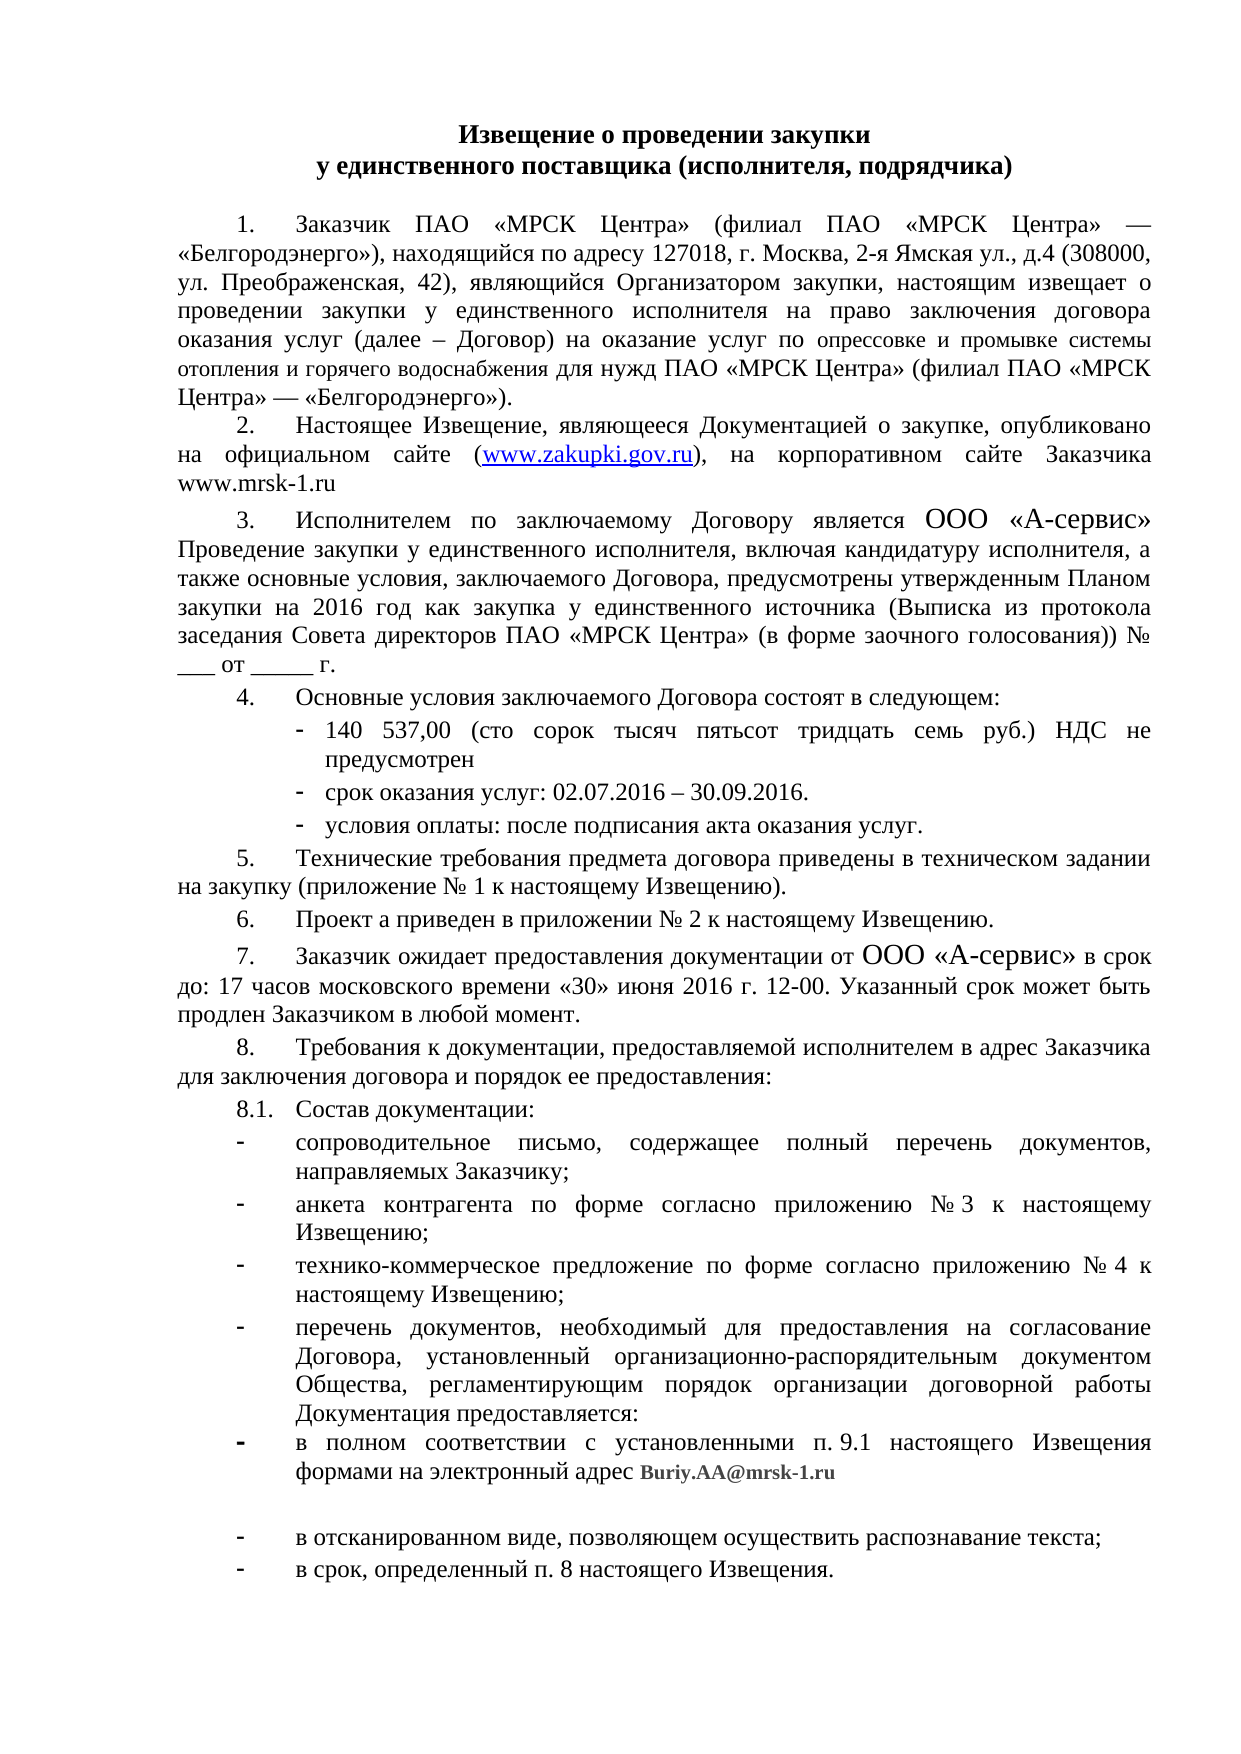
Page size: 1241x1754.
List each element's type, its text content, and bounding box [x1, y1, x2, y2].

list срок оказания услуг: 02.07.2016 – 30.09.2016. [295, 777, 1152, 806]
list перечень документов, необходимый для предоставления на согласование Договора, установленный организационно-распорядительным документом Общества, регламентирующим порядок организации договорной работы Документация предоставляется: [236, 1312, 1152, 1427]
list условия оплаты: после подписания акта оказания услуг. [295, 810, 1152, 838]
text Извещение о проведении закупки [177, 118, 1152, 149]
list технико-коммерческое предложение по форме согласно приложению № 4 к настоящему Извещению; [236, 1250, 1152, 1308]
list в срок, определенный п. 8 настоящего Извещения. [236, 1554, 1152, 1583]
list анкета контрагента по форме согласно приложению № 3 к настоящему Извещению; [236, 1189, 1152, 1246]
list 140 537,00 (сто сорок тысяч пятьсот тридцать семь руб.) НДС не предусмотрен [295, 715, 1152, 773]
list Состав документации: [177, 1094, 1152, 1123]
list Заказчик ПАО «МРСК Центра» (филиал ПАО «МРСК Центра» — «Белгородэнерго»), находящийся по адресу 127018, г. Москва, 2-я Ямская ул., д.4 (308000, ул. Преображенская, 42), являющийся Организатором закупки, настоящим извещает о проведении закупки у единственного исполнителя на право заключения договора оказания услуг (далее – Договор) на оказание услуг по опрессовке и промывке системы отопления и горячего водоснабжения для нужд ПАО «МРСК Центра» (филиал ПАО «МРСК Центра» — «Белгородэнерго»). [177, 209, 1152, 267]
list Заказчик ожидает предоставления документации от ООО «А-сервис» в срок до: 17 часов московского времени «30» июня 2016 г. 12-00. Указанный срок может быть продлен Заказчиком в любой момент. [177, 937, 1152, 1028]
list Технические требования предмета договора приведены в техническом задании на закупку (приложение № 1 к настоящему Извещению). [177, 843, 1152, 900]
list Заказчик ПАО «МРСК Центра» (филиал ПАО «МРСК Центра» — «Белгородэнерго»), находящийся по адресу 127018, г. Москва, 2-я Ямская ул., д.4 (308000, ул. Преображенская, 42), являющийся Организатором закупки, настоящим извещает о проведении закупки у единственного исполнителя на право заключения договора оказания услуг (далее – Договор) на оказание услуг по опрессовке и промывке системы отопления и горячего водоснабжения для нужд ПАО «МРСК Центра» (филиал ПАО «МРСК Центра» — «Белгородэнерго»). [177, 267, 1152, 410]
list сопроводительное письмо, содержащее полный перечень документов, направляемых Заказчику; [236, 1127, 1152, 1184]
list Исполнителем по заключаемому Договору является ООО «А-сервис» Проведение закупки у единственного исполнителя, включая кандидатуру исполнителя, а также основные условия, заключаемого Договора, предусмотрены утвержденным Планом закупки на 2016 год как закупка у единственного источника (Выписка из протокола заседания Совета директоров ПАО «МРСК Центра» (в форме заочного голосования)) № ___ от _____ г. [177, 501, 1152, 678]
list в полном соответствии с установленными п. 9.1 настоящего Извещения формами на электронный адрес Buriy.AA@mrsk-1.ru [236, 1427, 1152, 1484]
list Требования к документации, предоставляемой исполнителем в адрес Заказчика для заключения договора и порядок ее предоставления: [177, 1032, 1152, 1090]
list Проект а приведен в приложении № 2 к настоящему Извещению. [177, 904, 1152, 933]
list в отсканированном виде, позволяющем осуществить распознавание текста; [236, 1522, 1152, 1550]
list Настоящее Извещение, являющееся Документацией о закупке, опубликовано на официальном сайте (www.zakupki.gov.ru), на корпоративном сайте Заказчика www.mrsk-1.ru [177, 410, 1152, 497]
text у единственного поставщика (исполнителя, подрядчика) [177, 149, 1152, 180]
list Основные условия заключаемого Договора состоят в следующем: [177, 682, 1152, 711]
